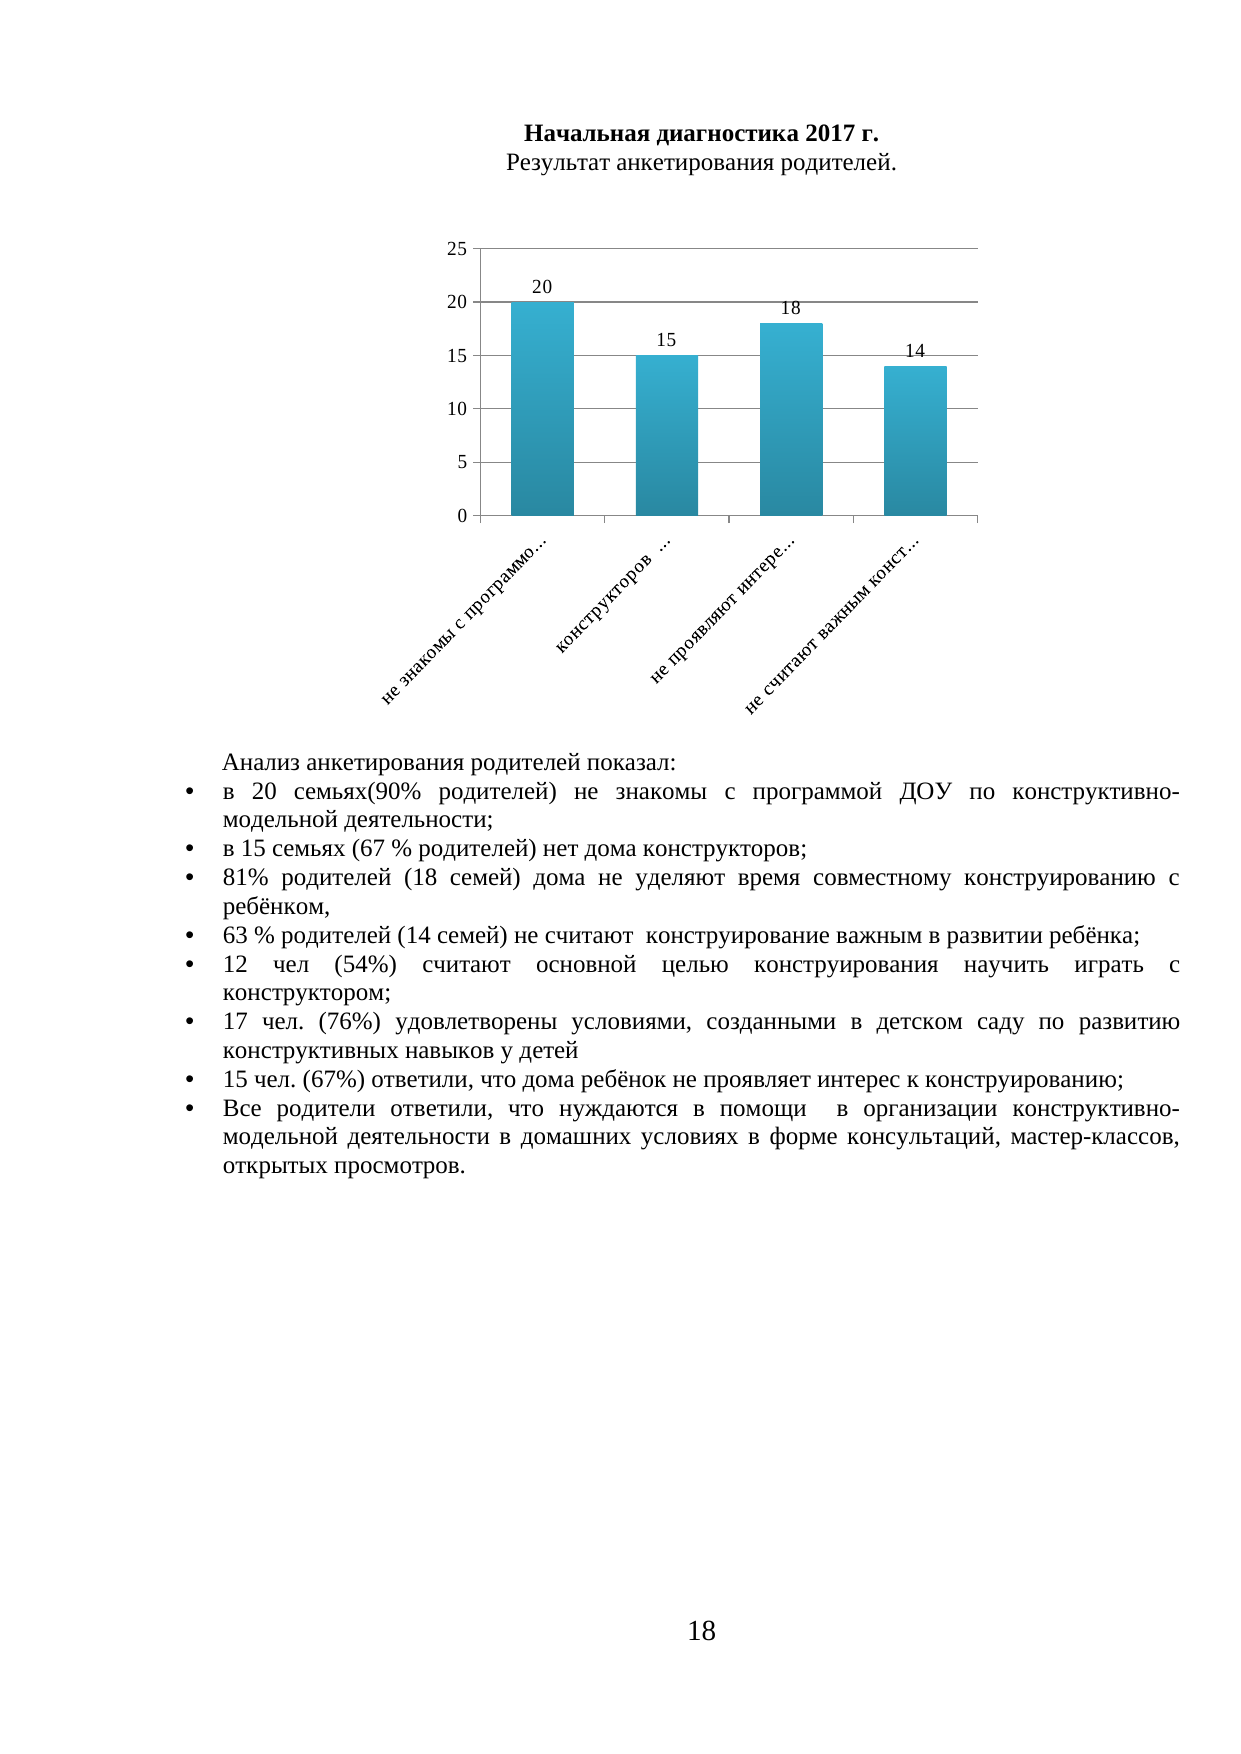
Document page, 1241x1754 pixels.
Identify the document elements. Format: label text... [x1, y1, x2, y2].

list 63 % родителей (14 семей) не считают конструирование важным в развитии ребёнка; [185, 920, 1181, 948]
text Анализ анкетирования родителей показал: [148, 747, 1181, 776]
list 17 чел. (76%) удовлетворены условиями, созданными в детском саду по развитию конструктивных навыков у детей [185, 1006, 1181, 1064]
text Начальная диагностика 2017 г. [148, 118, 1181, 147]
list в 15 семьях (67 % родителей) нет дома конструкторов; [185, 833, 1181, 862]
list 15 чел. (67%) ответили, что дома ребёнок не проявляет интерес к конструированию; [185, 1064, 1181, 1093]
list в 20 семьях(90% родителей) не знакомы с программой ДОУ по конструктивно-модельной деятельности; [185, 776, 1181, 833]
text Результат анкетирования родителей. [148, 147, 1181, 176]
list 81% родителей (18 семей) дома не уделяют время совместному конструированию с ребёнком, [185, 862, 1181, 920]
list 12 чел (54%) считают основной целью конструирования научить играть с конструктором; [185, 948, 1181, 1006]
list Все родители ответили, что нуждаются в помощи в организации конструктивно-модельной деятельности в домашних условиях в форме консультаций, мастер-классов, открытых просмотров. [185, 1093, 1181, 1179]
